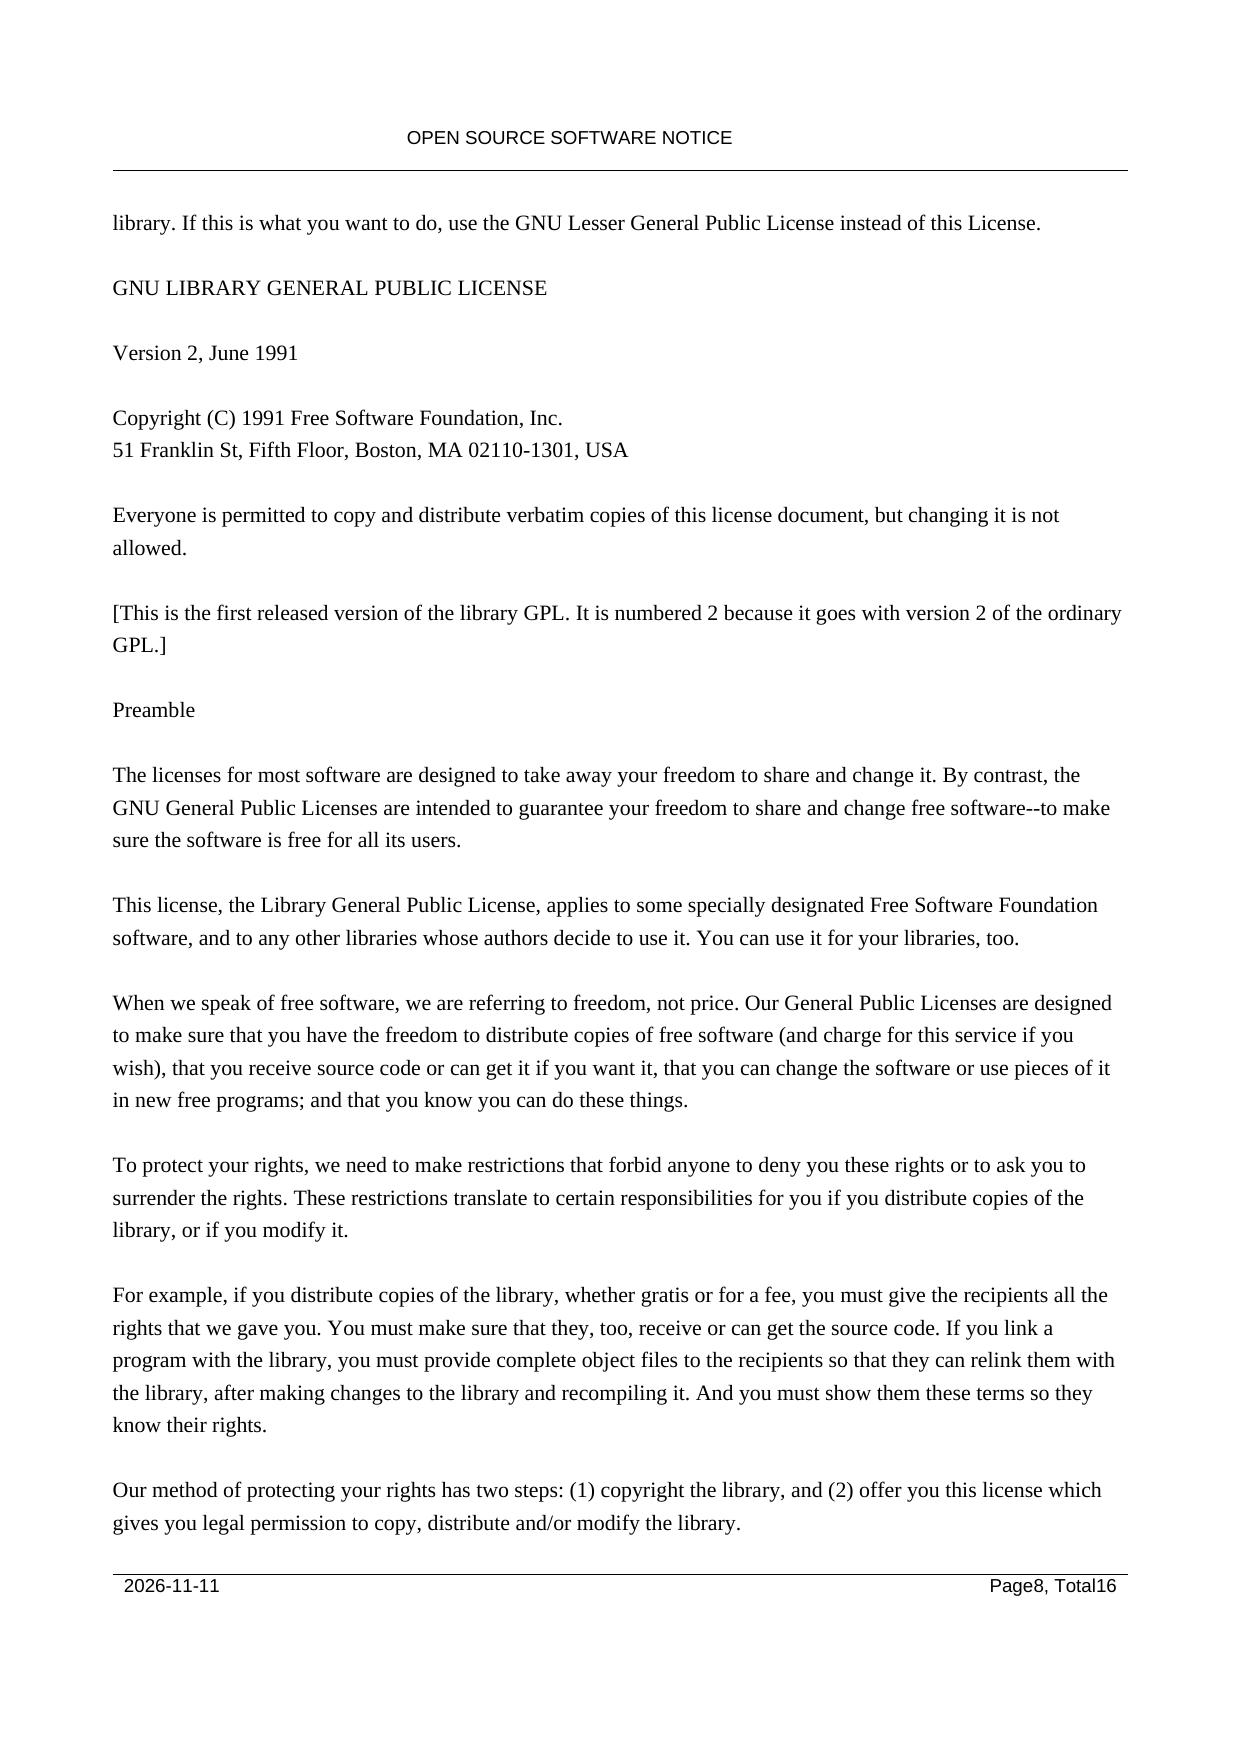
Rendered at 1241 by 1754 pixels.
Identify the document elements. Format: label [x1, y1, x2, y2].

text [112, 206, 1128, 1539]
